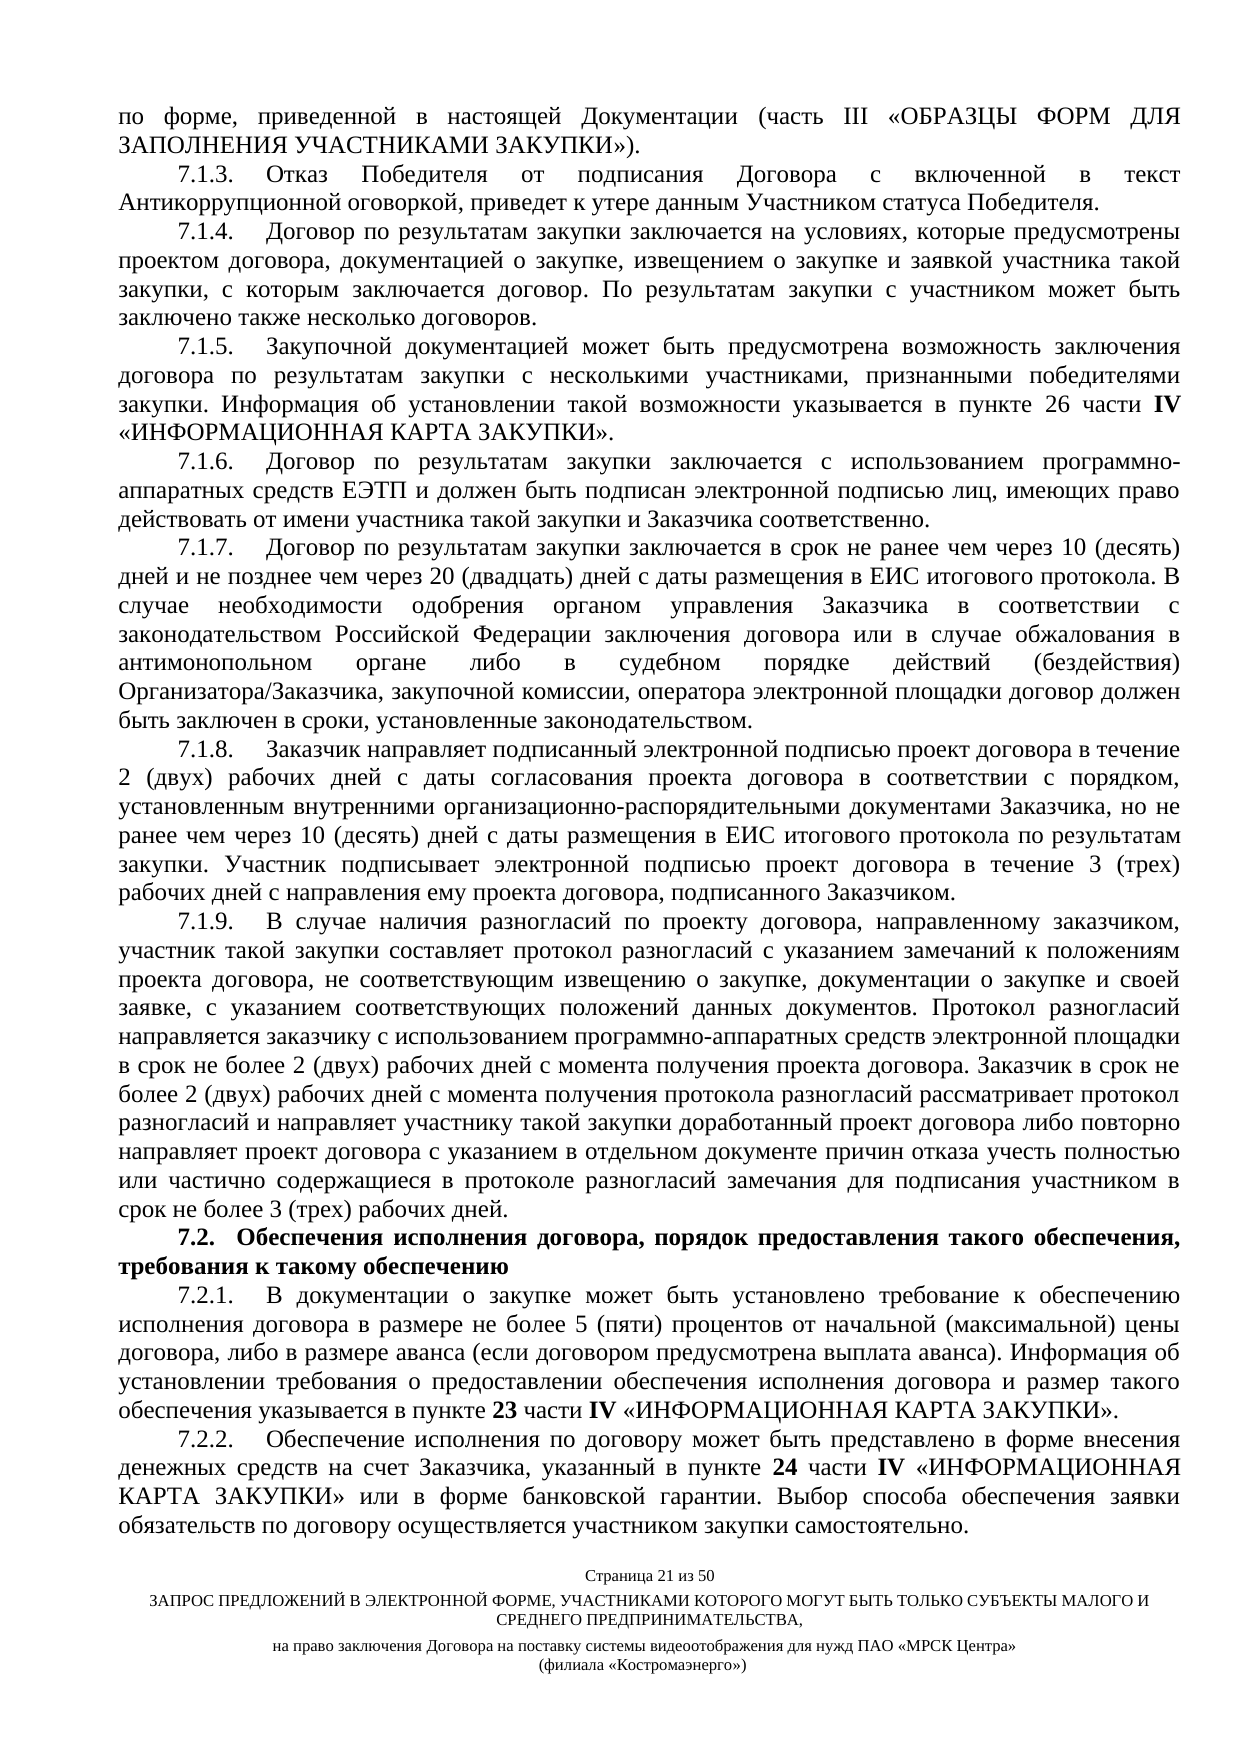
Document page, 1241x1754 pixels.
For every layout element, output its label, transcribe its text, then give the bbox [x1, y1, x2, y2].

subtitle Договор по результатам закупки заключается на условиях, которые предусмотрены проектом договора, документацией о закупке, извещением о закупке и заявкой участника такой закупки, с которым заключается договор. По результатам закупки с участником может быть заключено также несколько договоров. [118, 216, 1181, 331]
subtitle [118, 101, 1181, 159]
subtitle Заказчик направляет подписанный электронной подписью проект договора в течение 2 (двух) рабочих дней с даты согласования проекта договора в соответствии с порядком, установленным внутренними организационно-распорядительными документами Заказчика, но не ранее чем через 10 (десять) дней с даты размещения в ЕИС итогового протокола по результатам закупки. Участник подписывает электронной подписью проект договора в течение 3 (трех) рабочих дней с направления ему проекта договора, подписанного Заказчиком. [118, 734, 1181, 906]
subtitle Обеспечения исполнения договора, порядок предоставления такого обеспечения, требования к такому обеспечению [118, 1222, 1181, 1280]
subtitle Отказ Победителя от подписания Договора с включенной в текст Антикоррупционной оговоркой, приведет к утере данным Участником статуса Победителя. [118, 159, 1181, 216]
subtitle В документации о закупке может быть установлено требование к обеспечению исполнения договора в размере не более 5 (пяти) процентов от начальной (максимальной) цены договора, либо в размере аванса (если договором предусмотрена выплата аванса). Информация об установлении требования о предоставлении обеспечения исполнения договора и размер такого обеспечения указывается в пункте 23 части IV «ИНФОРМАЦИОННАЯ КАРТА ЗАКУПКИ». [118, 1280, 1181, 1424]
subtitle В случае наличия разногласий по проекту договора, направленному заказчиком, участник такой закупки составляет протокол разногласий с указанием замечаний к положениям проекта договора, не соответствующим извещению о закупке, документации о закупке и своей заявке, с указанием соответствующих положений данных документов. Протокол разногласий направляется заказчику с использованием программно-аппаратных средств электронной площадки в срок не более 2 (двух) рабочих дней с момента получения проекта договора. Заказчик в срок не более 2 (двух) рабочих дней с момента получения протокола разногласий рассматривает протокол разногласий и направляет участнику такой закупки доработанный проект договора либо повторно направляет проект договора с указанием в отдельном документе причин отказа учесть полностью или частично содержащиеся в протоколе разногласий замечания для подписания участником в срок не более 3 (трех) рабочих дней. [118, 906, 1181, 1222]
subtitle Обеспечение исполнения по договору может быть представлено в форме внесения денежных средств на счет Заказчика, указанный в пункте 24 части IV «ИНФОРМАЦИОННАЯ КАРТА ЗАКУПКИ» или в форме банковской гарантии. Выбор способа обеспечения заявки обязательств по договору осуществляется участником закупки самостоятельно. [118, 1424, 1181, 1539]
subtitle Договор по результатам закупки заключается с использованием программно-аппаратных средств ЕЭТП и должен быть подписан электронной подписью лиц, имеющих право действовать от имени участника такой закупки и Заказчика соответственно. [118, 446, 1181, 532]
subtitle Закупочной документацией может быть предусмотрена возможность заключения договора по результатам закупки с несколькими участниками, признанными победителями закупки. Информация об установлении такой возможности указывается в пункте 26 части IV «ИНФОРМАЦИОННАЯ КАРТА ЗАКУПКИ». [118, 331, 1181, 446]
subtitle Договор по результатам закупки заключается в срок не ранее чем через 10 (десять) дней и не позднее чем через 20 (двадцать) дней с даты размещения в ЕИС итогового протокола. В случае необходимости одобрения органом управления Заказчика в соответствии с законодательством Российской Федерации заключения договора или в случае обжалования в антимонопольном органе либо в судебном порядке действий (бездействия) Организатора/Заказчика, закупочной комиссии, оператора электронной площадки договор должен быть заключен в сроки, установленные законодательством. [118, 532, 1181, 734]
